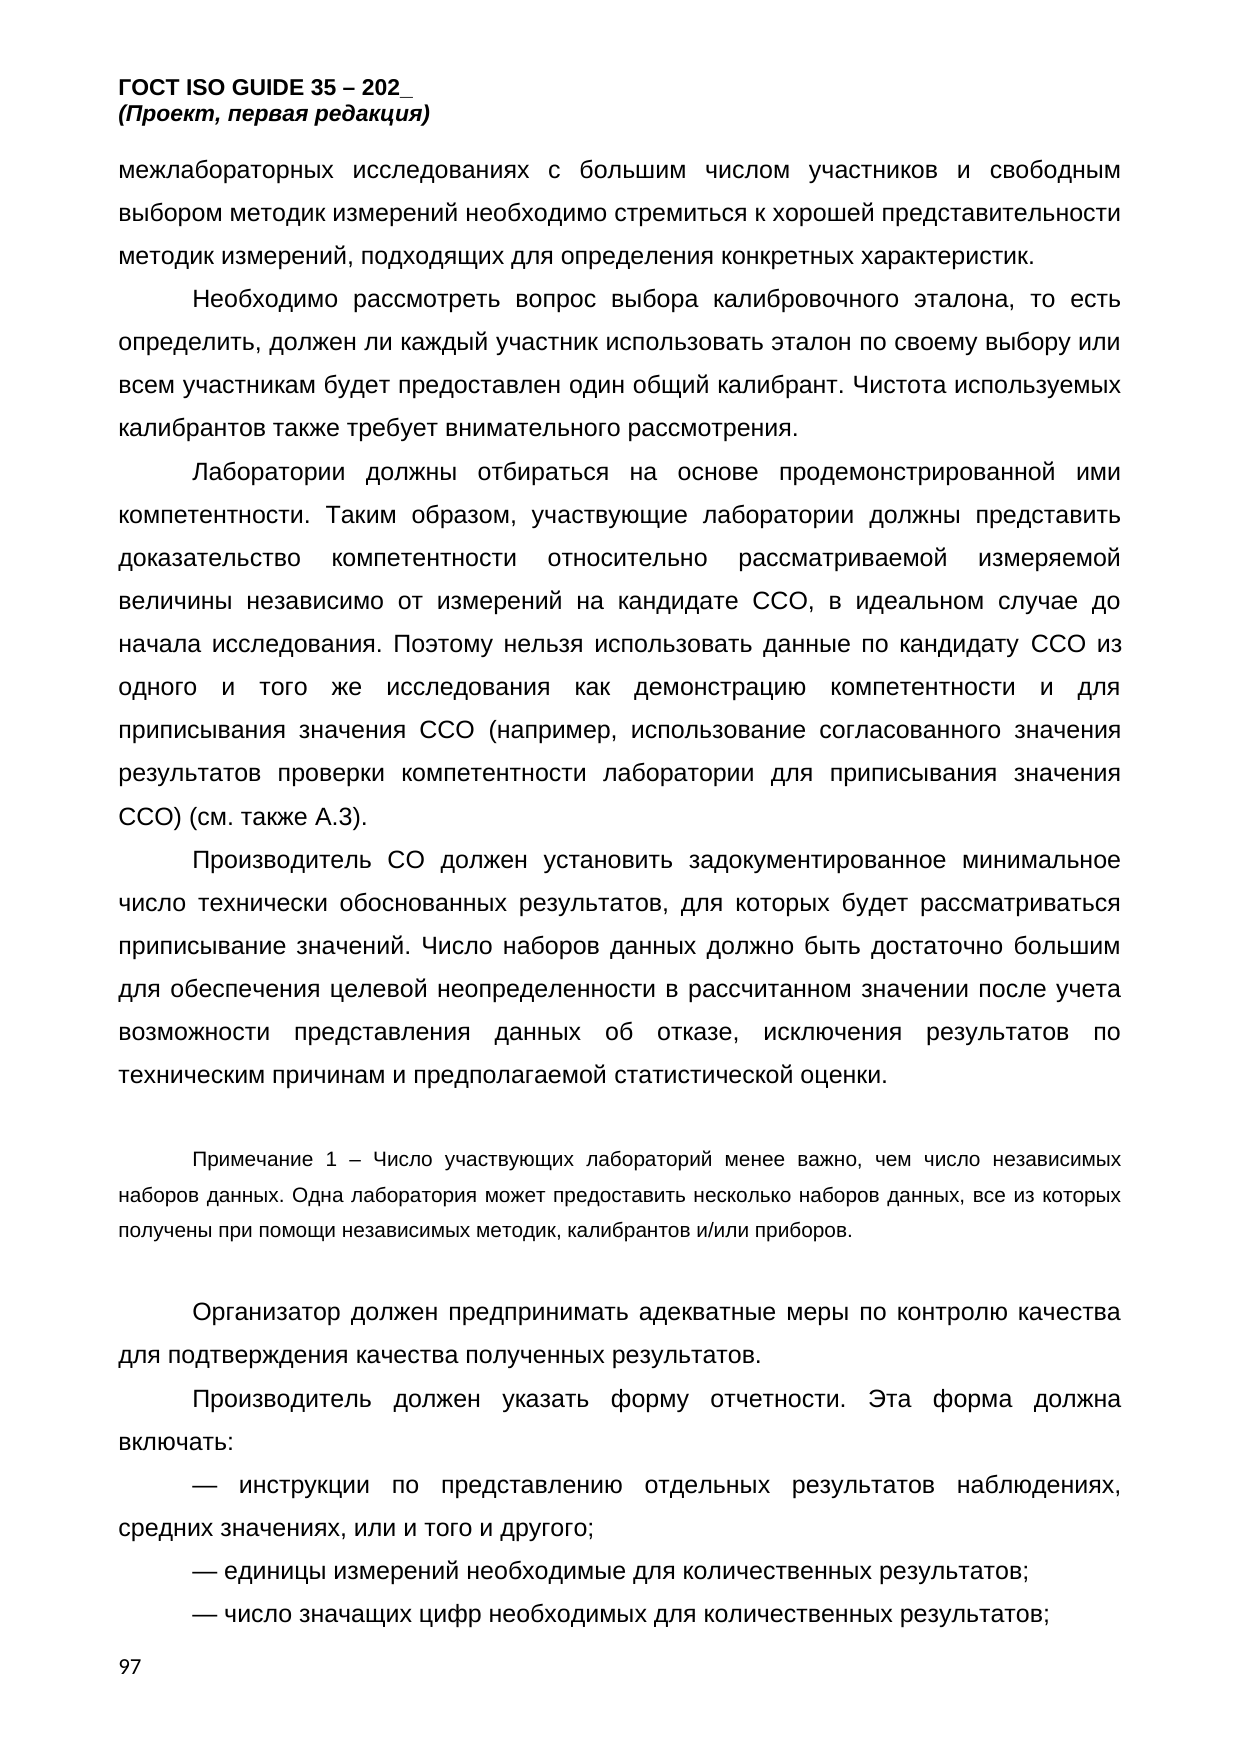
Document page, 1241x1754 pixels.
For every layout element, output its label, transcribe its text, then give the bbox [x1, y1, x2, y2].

text — инструкции по представлению отдельных результатов наблюдениях, средних значениях, или и того и другого; [118, 1470, 1122, 1542]
text Производитель должен указать форму отчетности. Эта форма должна включать: [118, 1384, 1122, 1456]
text — единицы измерений необходимые для количественных результатов; [118, 1556, 1122, 1585]
text Лаборатории должны отбираться на основе продемонстрированной ими компетентности. Таким образом, участвующие лаборатории должны представить доказательство компетентности относительно рассматриваемой измеряемой величины независимо от измерений на кандидате ССО, в идеальном случае до начала исследования. Поэтому нельзя использовать данные по кандидату ССО из одного и того же исследования как демонстрацию компетентности и для приписывания значения ССО (например, использование согласованного значения результатов проверки компетентности лаборатории для приписывания значения ССО) (см. также A.3). [118, 456, 1122, 830]
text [118, 154, 1122, 269]
text Организатор должен предпринимать адекватные меры по контролю качества для подтверждения качества полученных результатов. [118, 1297, 1122, 1369]
text Необходимо рассмотреть вопрос выбора калибровочного эталона, то есть определить, должен ли каждый участник использовать эталон по своему выбору или всем участникам будет предоставлен один общий калибрант. Чистота используемых калибрантов также требует внимательного рассмотрения. [118, 284, 1122, 442]
text — число значащих цифр необходимых для количественных результатов; [118, 1599, 1122, 1628]
text Производитель СО должен установить задокументированное минимальное число технически обоснованных результатов, для которых будет рассматриваться приписывание значений. Число наборов данных должно быть достаточно большим для обеспечения целевой неопределенности в рассчитанном значении после учета возможности представления данных об отказе, исключения результатов по техническим причинам и предполагаемой статистической оценки. [118, 844, 1122, 1089]
text Примечание 1 – Число участвующих лабораторий менее важно, чем число независимых наборов данных. Одна лаборатория может предоставить несколько наборов данных, все из которых получены при помощи независимых методик, калибрантов и/или приборов. [118, 1146, 1122, 1242]
